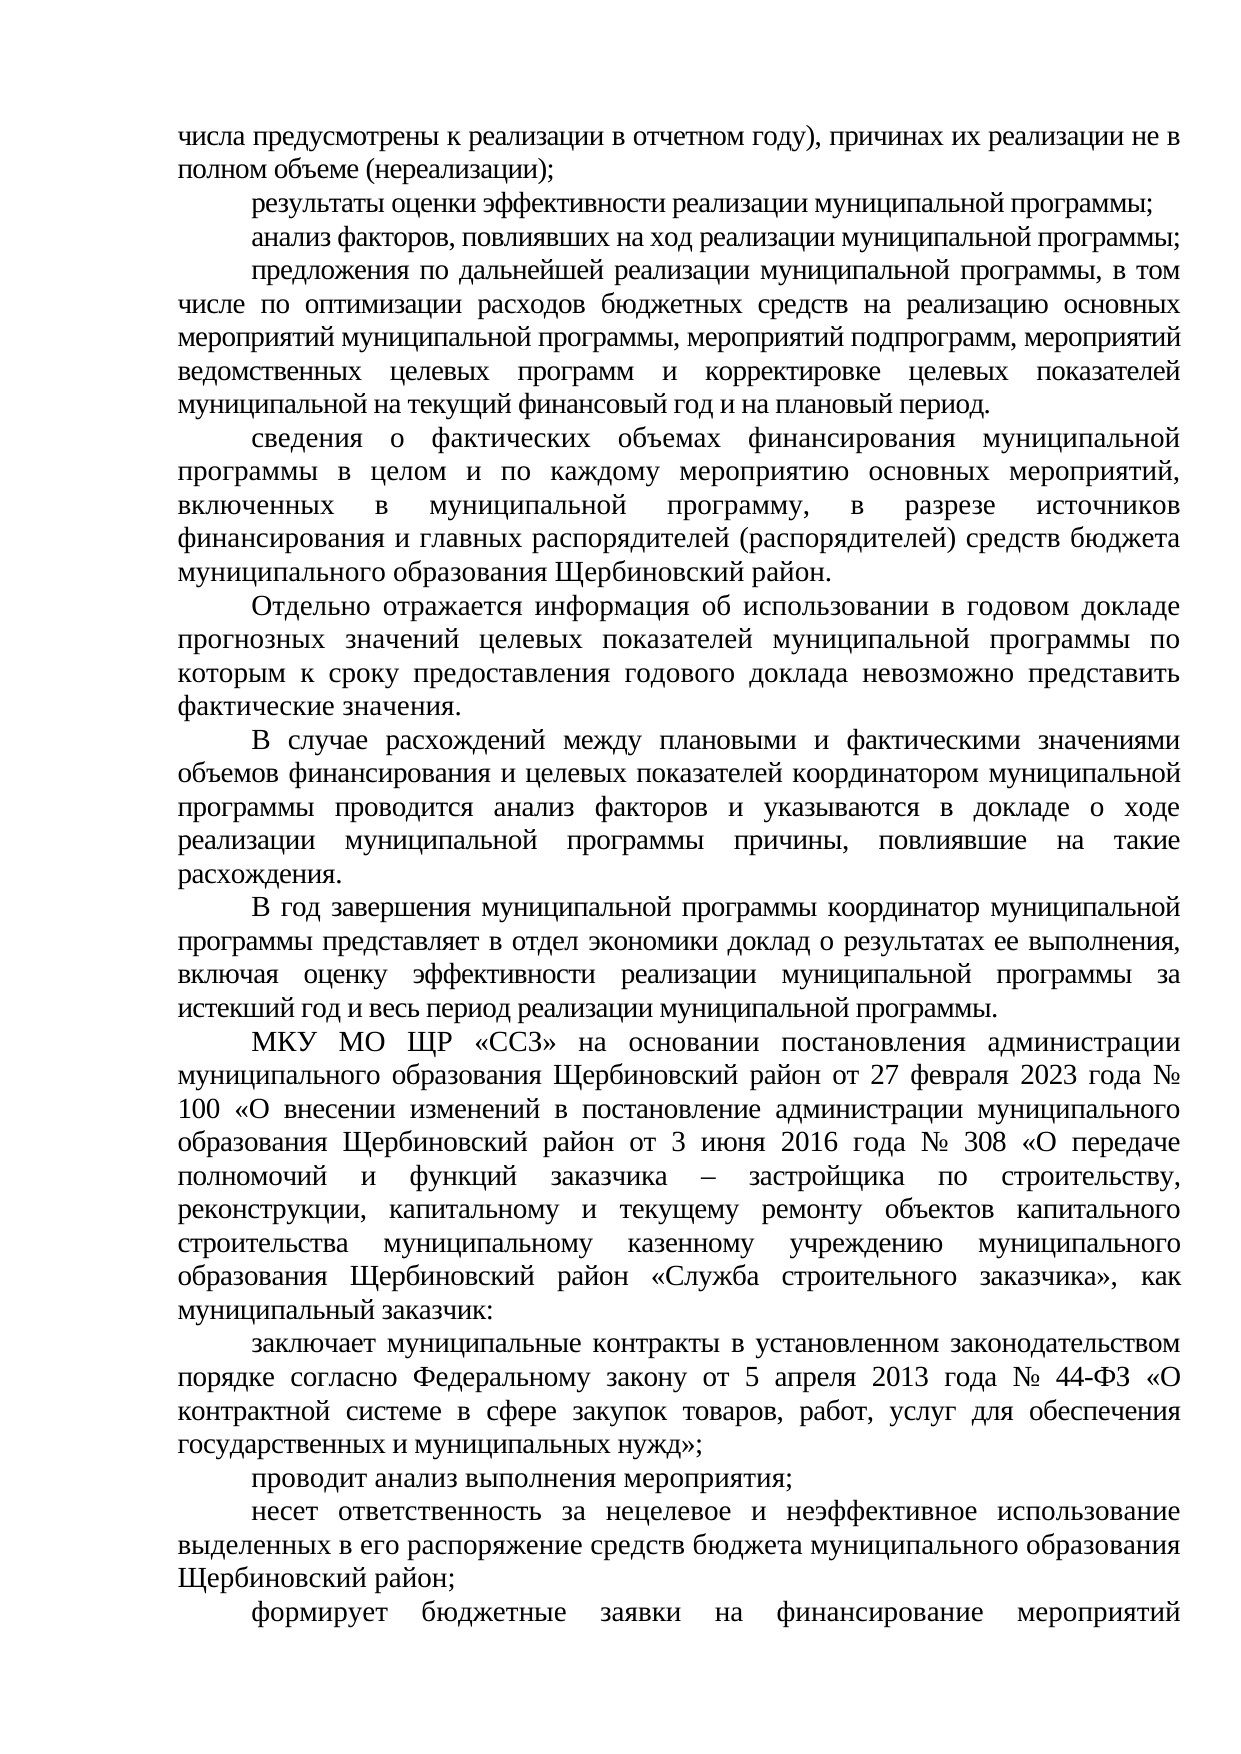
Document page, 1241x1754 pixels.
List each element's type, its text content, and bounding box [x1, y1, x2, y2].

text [177, 1594, 1181, 1627]
text несет ответственность за нецелевое и неэффективное использование выделенных в его распоряжение средств бюджета муниципального образования Щербиновский район; [177, 1493, 1181, 1594]
text сведения о фактических объемах финансирования муниципальной программы в целом и по каждому мероприятию основных мероприятий, включенных в муниципальной программу, в разрезе источников финансирования и главных распорядителей (распорядителей) средств бюджета муниципального образования Щербиновский район. [177, 420, 1181, 588]
text В случае расхождений между плановыми и фактическими значениями объемов финансирования и целевых показателей координатором муниципальной программы проводится анализ факторов и указываются в докладе о ходе реализации муниципальной программы причины, повлиявшие на такие расхождения. [177, 722, 1181, 889]
text Отдельно отражается информация об использовании в годовом докладе прогнозных значений целевых показателей муниципальной программы по которым к сроку предоставления годового доклада невозможно представить фактические значения. [177, 588, 1181, 722]
text результаты оценки эффективности реализации муниципальной программы; [177, 185, 1181, 219]
text анализ факторов, повлиявших на ход реализации муниципальной программы; [177, 219, 1181, 252]
text заключает муниципальные контракты в установленном законодательством порядке согласно Федеральному закону от 5 апреля 2013 года № 44-ФЗ «О контрактной системе в сфере закупок товаров, работ, услуг для обеспечения государственных и муниципальных нужд»; [177, 1326, 1181, 1460]
text проводит анализ выполнения мероприятия; [177, 1460, 1181, 1493]
text МКУ МО ЩР «ССЗ» на основании постановления администрации муниципального образования Щербиновский район от 27 февраля 2023 года № 100 «О внесении изменений в постановление администрации муниципального образования Щербиновский район от 3 июня 2016 года № 308 «О передаче полномочий и функций заказчика – застройщика по строительству, реконструкции, капитальному и текущему ремонту объектов капитального строительства муниципальному казенному учреждению муниципального образования Щербиновский район «Служба строительного заказчика», как муниципальный заказчик: [177, 1024, 1181, 1326]
text предложения по дальнейшей реализации муниципальной программы, в том числе по оптимизации расходов бюджетных средств на реализацию основных мероприятий муниципальной программы, мероприятий подпрограмм, мероприятий ведомственных целевых программ и корректировке целевых показателей муниципальной на текущий финансовый год и на плановый период. [177, 252, 1181, 420]
text В год завершения муниципальной программы координатор муниципальной программы представляет в отдел экономики доклад о результатах ее выполнения, включая оценку эффективности реализации муниципальной программы за истекший год и весь период реализации муниципальной программы. [177, 889, 1181, 1024]
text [177, 118, 1181, 185]
